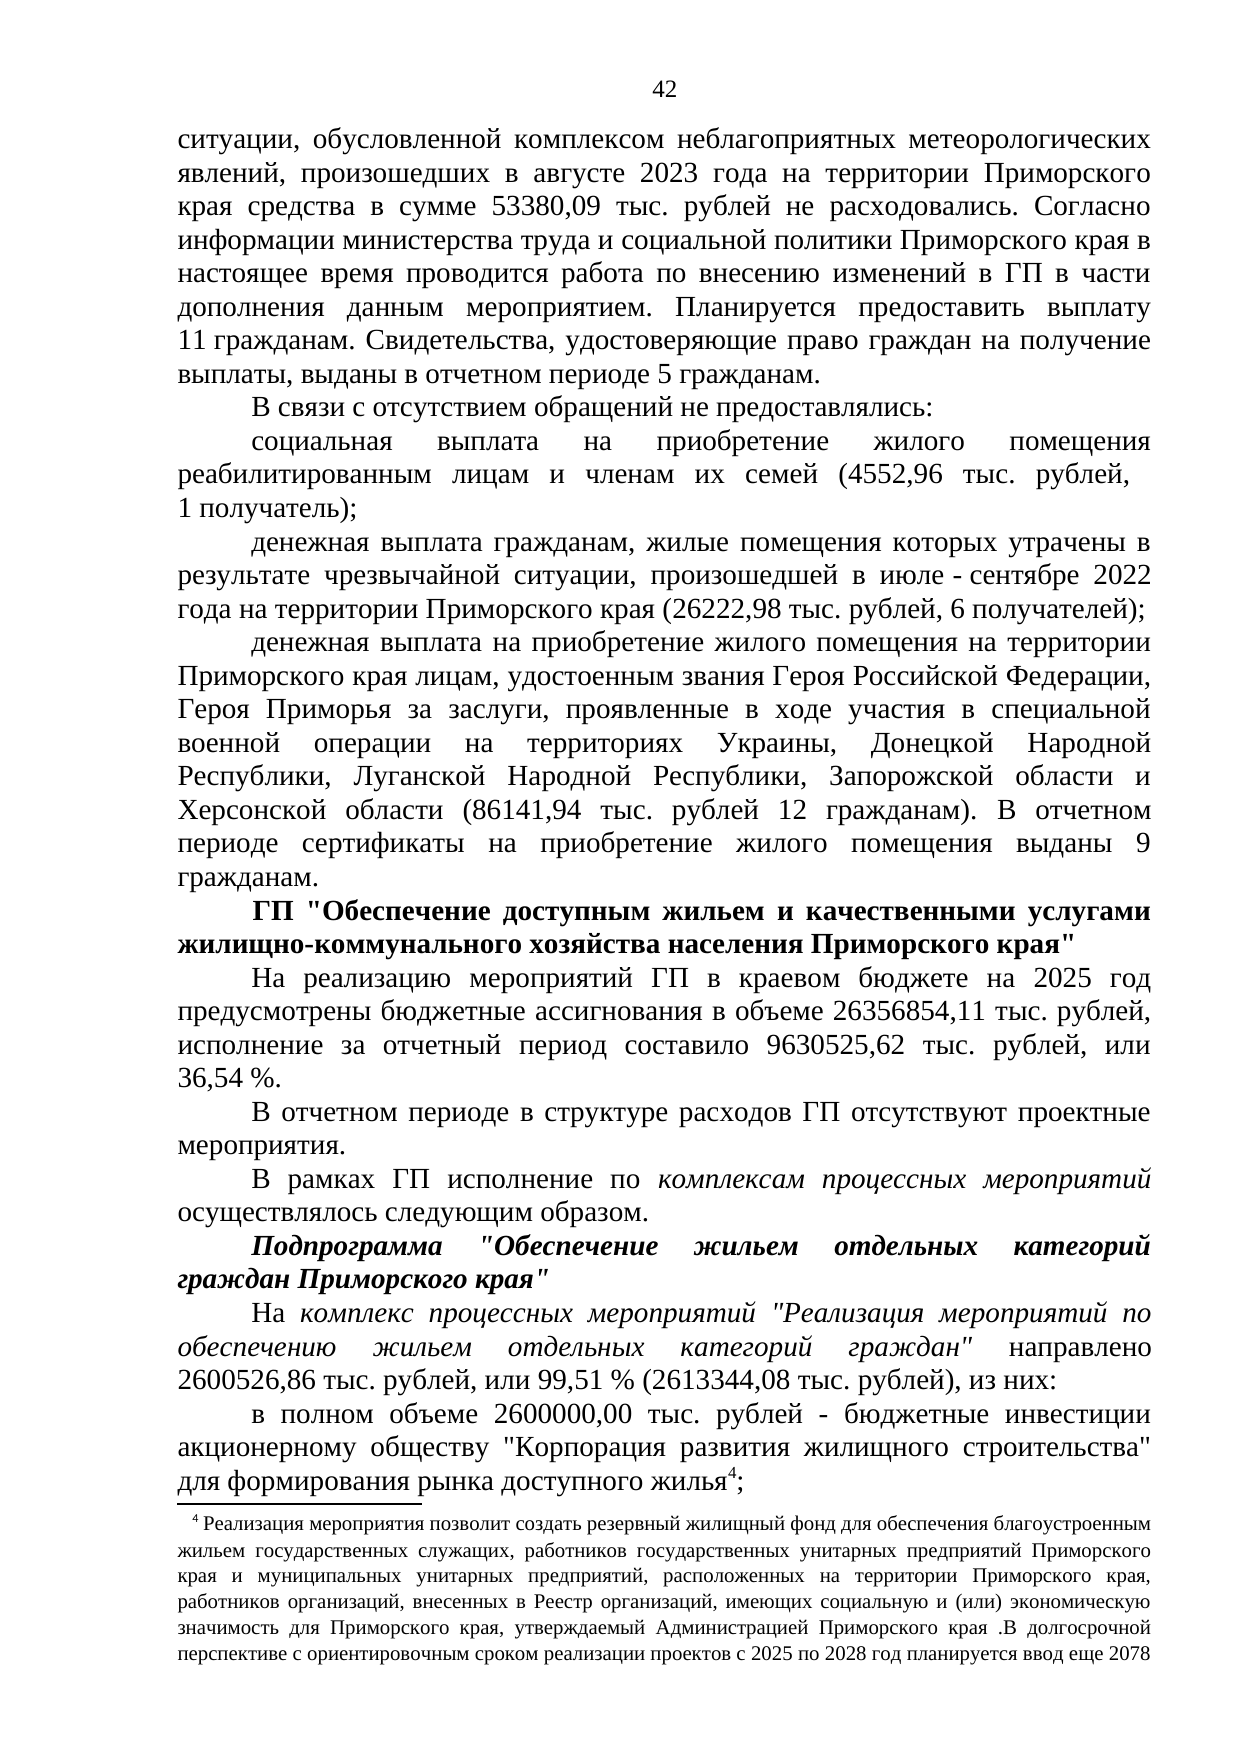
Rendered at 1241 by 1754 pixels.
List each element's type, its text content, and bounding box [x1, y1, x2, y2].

text ГП "Обеспечение доступным жильем и качественными услугами жилищно-коммунального хозяйства населения Приморского края" [177, 893, 1152, 960]
text в полном объеме 2600000,00 тыс. рублей - бюджетные инвестиции акционерному обществу "Корпорация развития жилищного строительства" для формирования рынка доступного жилья; [177, 1396, 1152, 1496]
text В рамках ГП исполнение по комплексам процессных мероприятий осуществлялось следующим образом. [177, 1161, 1152, 1228]
text На реализацию мероприятий ГП в краевом бюджете на 2025 год предусмотрены бюджетные ассигнования в объеме 26356854,11 тыс. рублей, исполнение за отчетный период составило 9630525,62 тыс. рублей, или 36,54 %. [177, 960, 1152, 1094]
text социальная выплата на приобретение жилого помещения реабилитированным лицам и членам их семей (4552,96 тыс. рублей, 1 получатель); [177, 423, 1152, 524]
text Подпрограмма "Обеспечение жильем отдельных категорий граждан Приморского края" [177, 1228, 1152, 1295]
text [177, 121, 1152, 389]
text В связи с отсутствием обращений не предоставлялись: [177, 389, 1152, 423]
text В отчетном периоде в структуре расходов ГП отсутствуют проектные мероприятия. [177, 1094, 1152, 1161]
text На комплекс процессных мероприятий "Реализация мероприятий по обеспечению жильем отдельных категорий граждан" направлено 2600526,86 тыс. рублей, или 99,51 % (2613344,08 тыс. рублей), из них: [177, 1295, 1152, 1396]
text денежная выплата гражданам, жилые помещения которых утрачены в результате чрезвычайной ситуации, произошедшей в июле - сентябре 2022 года на территории Приморского края (26222,98 тыс. рублей, 6 получателей); [177, 524, 1152, 624]
text денежная выплата на приобретение жилого помещения на территории Приморского края лицам, удостоенным звания Героя Российской Федерации, Героя Приморья за заслуги, проявленные в ходе участия в специальной военной операции на территориях Украины, Донецкой Народной Республики, Луганской Народной Республики, Запорожской области и Херсонской области (86141,94 тыс. рублей 12 гражданам). В отчетном периоде сертификаты на приобретение жилого помещения выданы 9 гражданам. [177, 624, 1152, 893]
